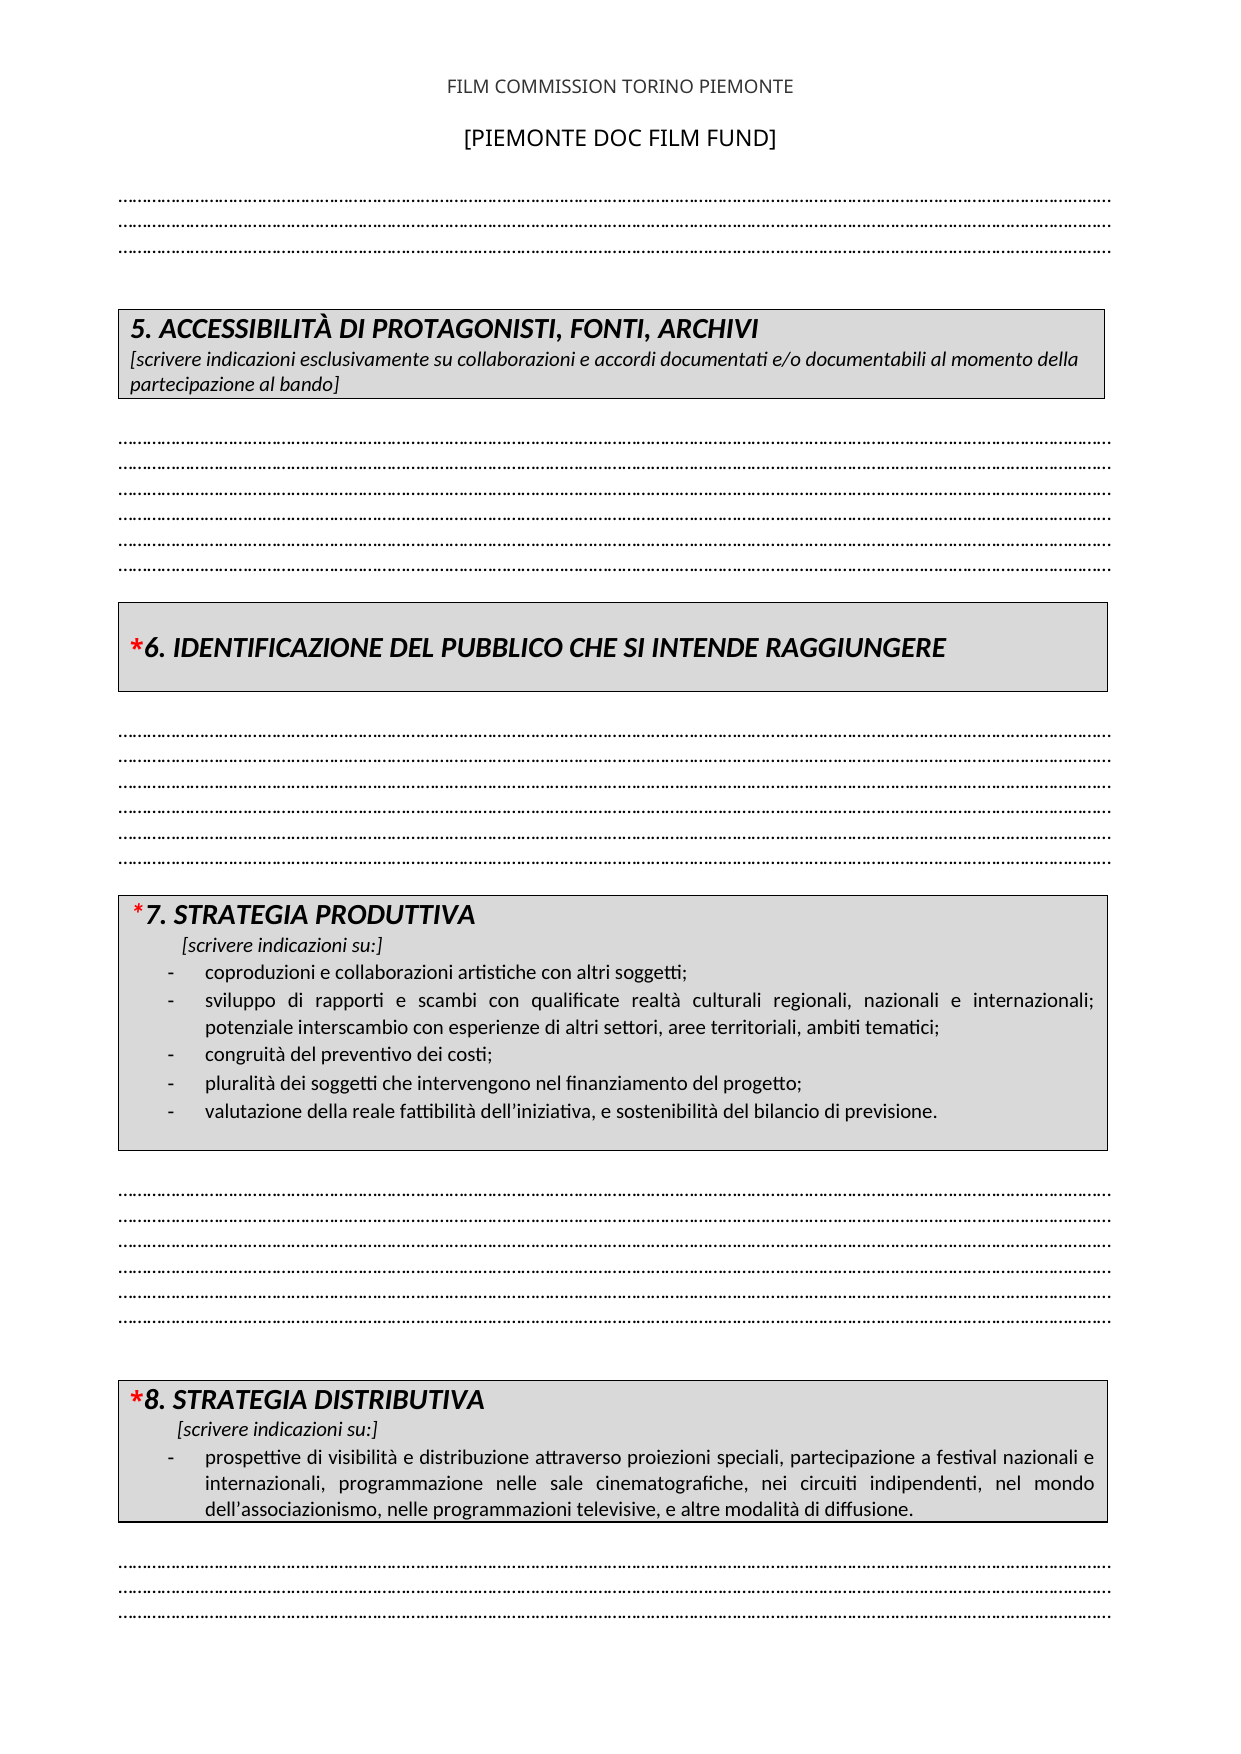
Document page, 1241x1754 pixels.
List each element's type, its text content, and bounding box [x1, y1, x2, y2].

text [118, 182, 1122, 258]
table_header *8. strategia DISTRIBUTIva [scrivere indicazioni su:] prospettive di visibilità e distribuzione attraverso proiezioni speciali, partecipazione a festival nazionali e internazionali, programmazione nelle sale cinematografiche, nei circuiti indipendenti, nel mondo dell’associazionismo, nelle programmazioni televisive, e altre modalità di diffusione. [119, 1381, 1107, 1521]
table_header *7. strategia produttiva [scrivere indicazioni su:] coproduzioni e collaborazioni artistiche con altri soggetti; sviluppo di rapporti e scambi con qualificate realtà culturali regionali, nazionali e internazionali; potenziale interscambio con esperienze di altri settori, aree territoriali, ambiti tematici; congruità del preventivo dei costi; pluralità dei soggetti che intervengono nel finanziamento del progetto; valutazione della reale fattibilità dell’iniziativa, e sostenibilità del bilancio di previsione. [119, 896, 1107, 1150]
table_header 5. ACCESSIBILITà DI PROTAGONISTI, FONTI, ARCHIVI [scrivere indicazioni esclusivamente su collaborazioni e accordi documentati e/o documentabili al momento della partecipazione al bando] [119, 310, 1104, 398]
table_header *6. identificazione del pubblico che si intende raggiungere [119, 603, 1107, 691]
